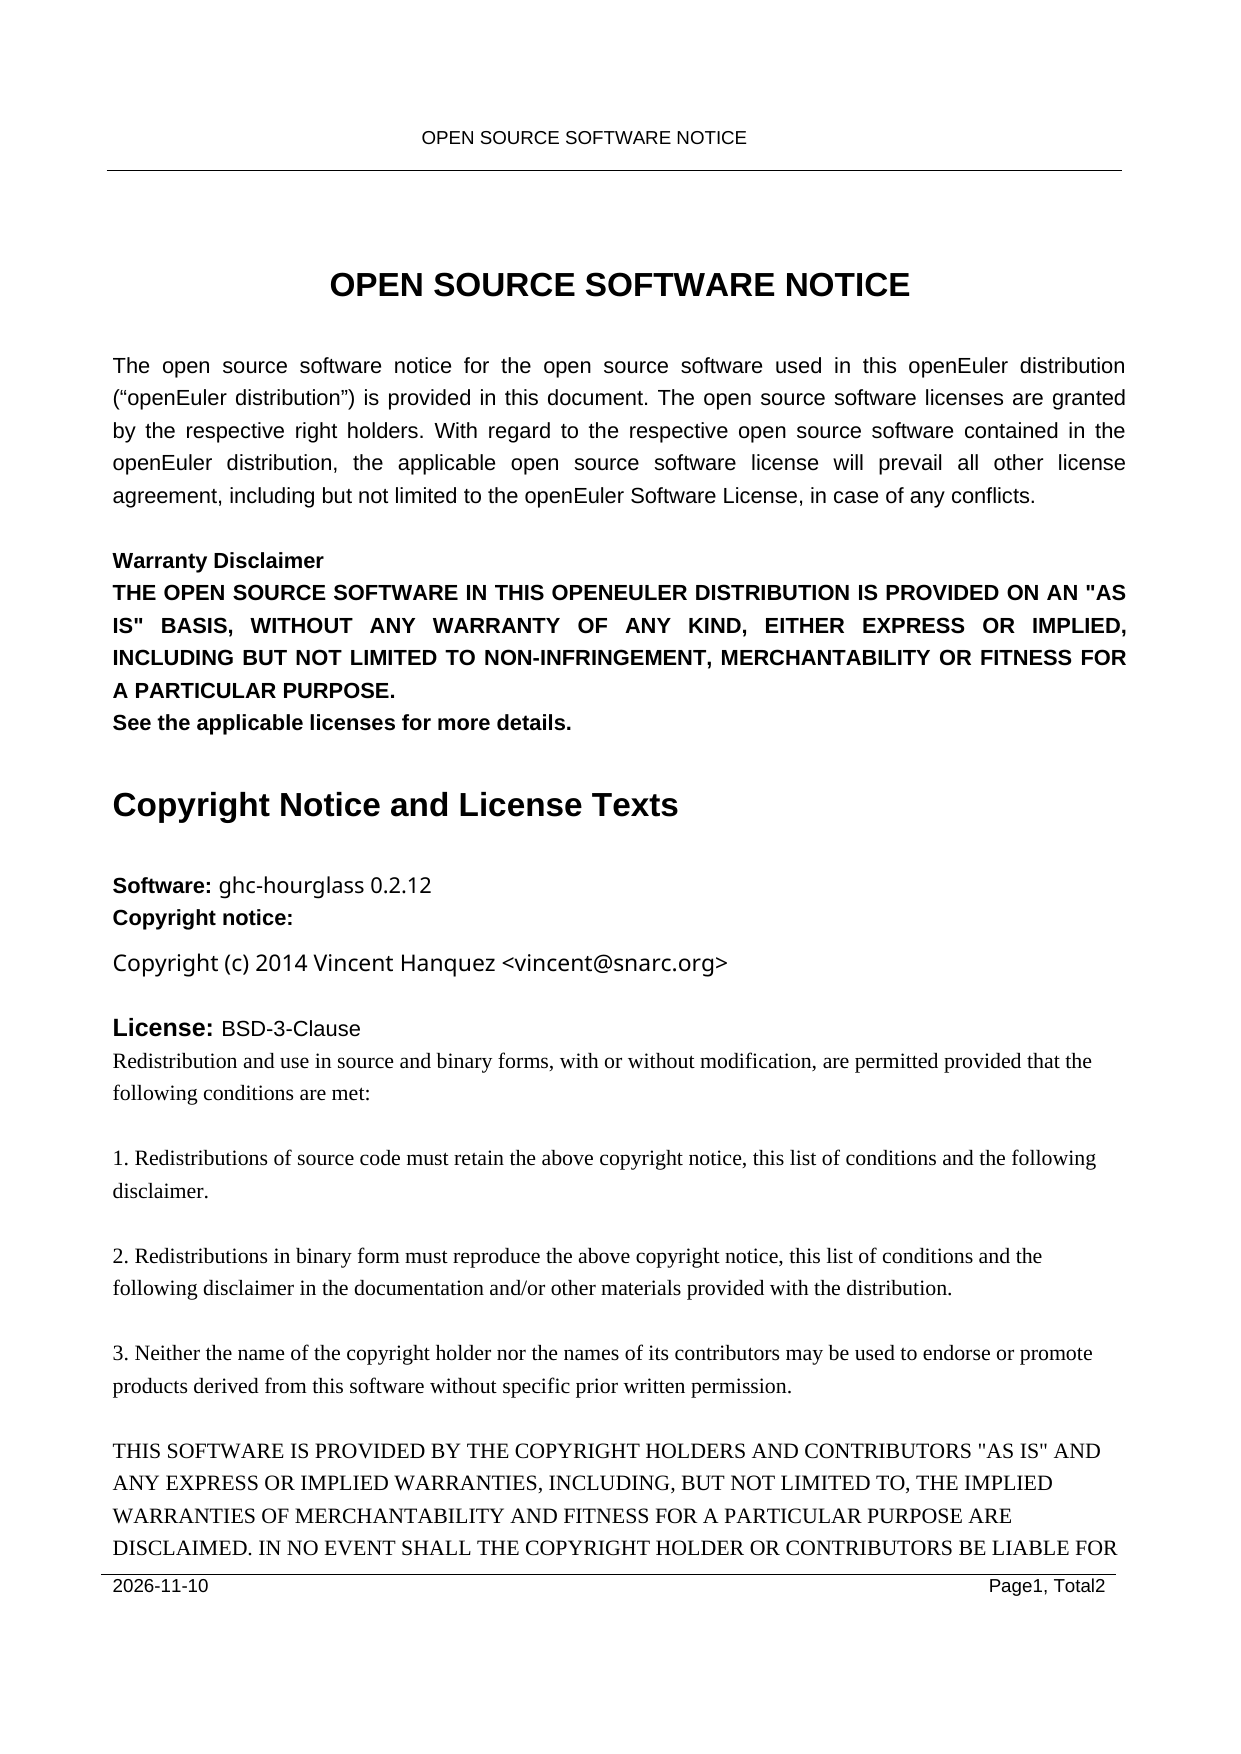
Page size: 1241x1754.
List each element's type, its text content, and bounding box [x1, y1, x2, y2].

text Copyright Notice and License Texts [112, 771, 1128, 836]
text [112, 1044, 1128, 1564]
text The open source software notice for the open source software used in this openEuler distribution (“openEuler distribution”) is provided in this document. The open source software licenses are granted by the respective right holders. With regard to the respective open source software contained in the openEuler distribution, the applicable open source software license will prevail all other license agreement, including but not limited to the openEuler Software License, in case of any conflicts. [112, 349, 1128, 511]
text License: BSD-3-Clause [112, 1012, 1128, 1044]
text Copyright notice: [112, 901, 1128, 934]
text Warranty Disclaimer [112, 544, 1128, 576]
text OPEN SOURCE SOFTWARE NOTICE [112, 251, 1128, 316]
text Copyright (c) 2014 Vincent Hanquez <vincent@snarc.org> [112, 947, 1128, 1012]
text THE OPEN SOURCE SOFTWARE IN THIS OPENEULER DISTRIBUTION IS PROVIDED ON AN "AS IS" BASIS, WITHOUT ANY WARRANTY OF ANY KIND, EITHER EXPRESS OR IMPLIED, INCLUDING BUT NOT LIMITED TO NON-INFRINGEMENT, MERCHANTABILITY OR FITNESS FOR A PARTICULAR PURPOSE. See the applicable licenses for more details. [112, 576, 1128, 739]
title Software: ghc-hourglass 0.2.12 [112, 869, 1128, 901]
